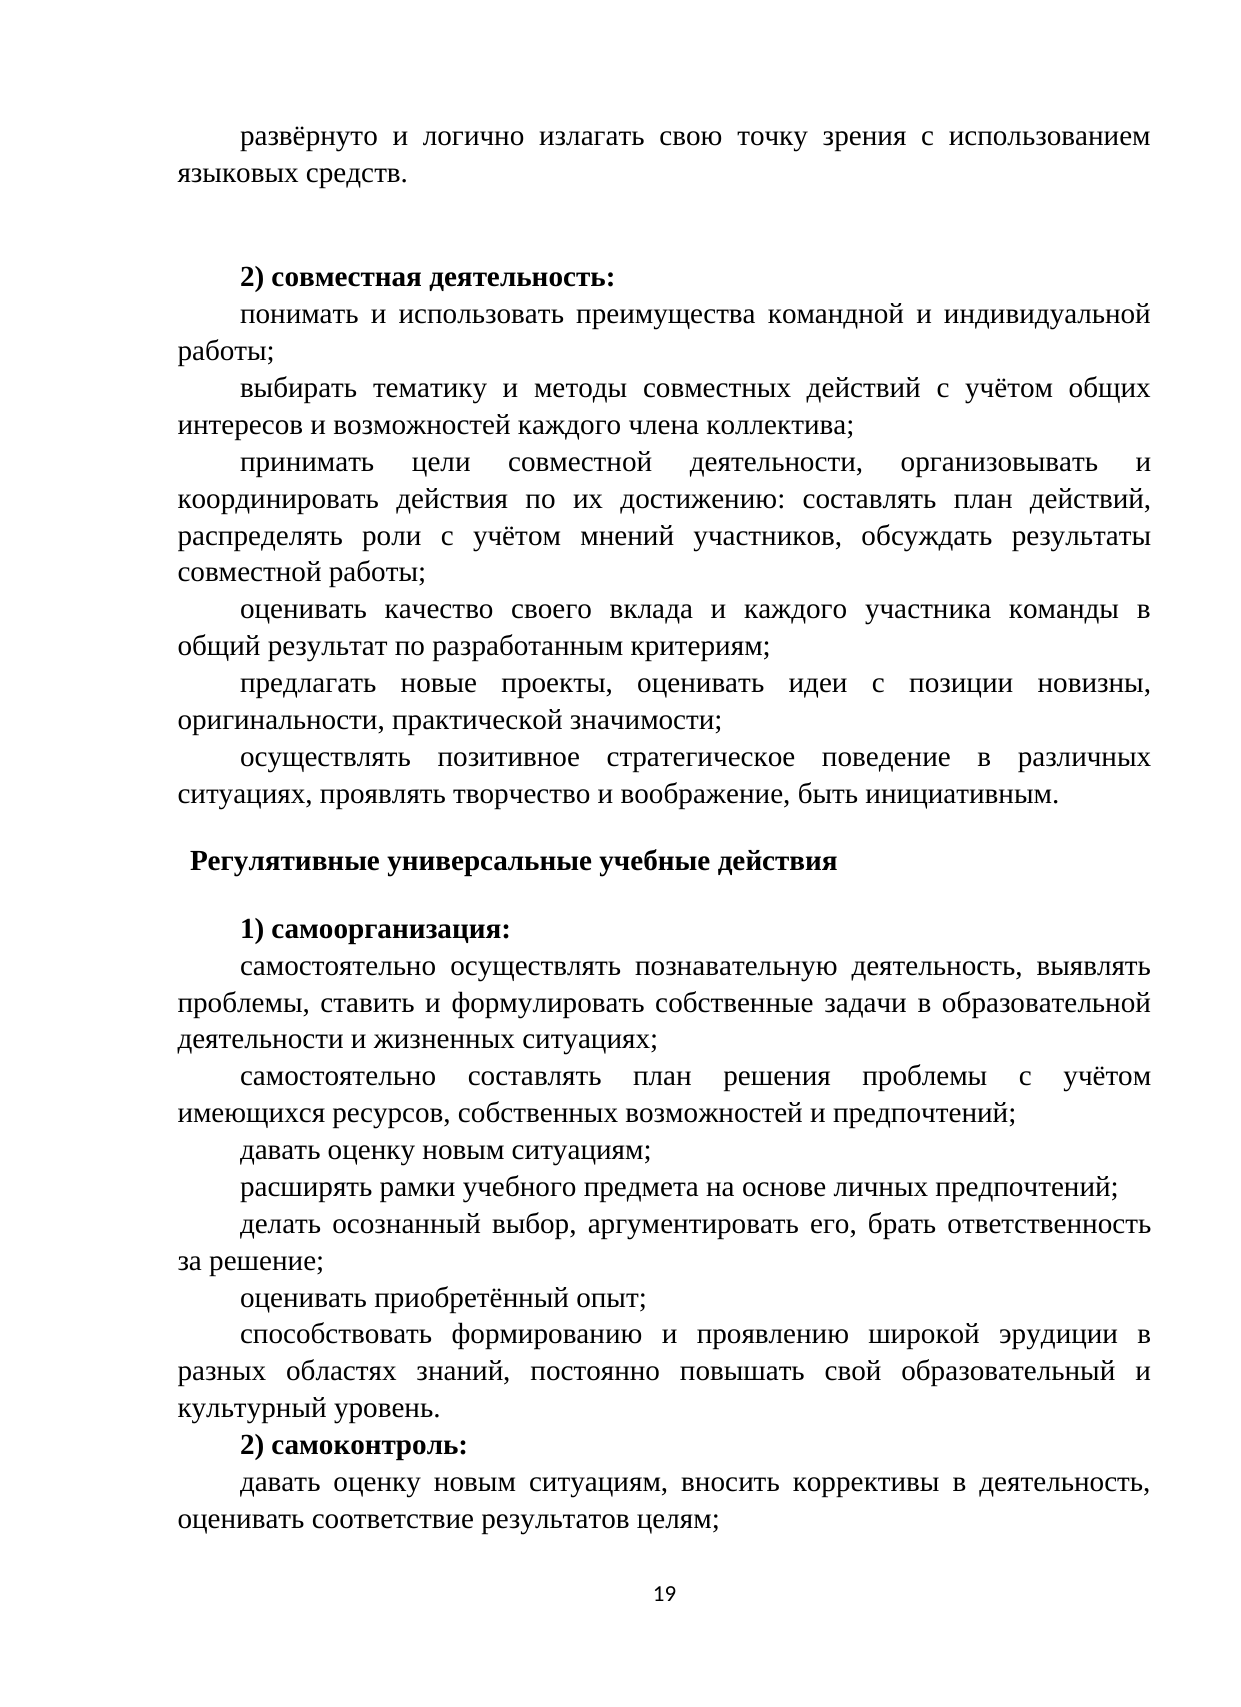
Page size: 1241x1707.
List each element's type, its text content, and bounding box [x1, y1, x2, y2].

text оценивать качество своего вклада и каждого участника команды в общий результат по разработанным критериям; [177, 591, 1152, 662]
text развёрнуто и логично излагать свою точку зрения с использованием языковых средств. [177, 118, 1152, 188]
text предлагать новые проекты, оценивать идеи с позиции новизны, оригинальности, практической значимости; [177, 665, 1152, 736]
text Регулятивные универсальные учебные действия [190, 843, 1152, 877]
text самостоятельно составлять план решения проблемы с учётом имеющихся ресурсов, собственных возможностей и предпочтений; [177, 1058, 1152, 1129]
text оценивать приобретённый опыт; [177, 1280, 1152, 1313]
text давать оценку новым ситуациям; [177, 1132, 1152, 1166]
text делать осознанный выбор, аргументировать его, брать ответственность за решение; [177, 1206, 1152, 1276]
text расширять рамки учебного предмета на основе личных предпочтений; [177, 1169, 1152, 1203]
text самостоятельно осуществлять познавательную деятельность, выявлять проблемы, ставить и формулировать собственные задачи в образовательной деятельности и жизненных ситуациях; [177, 948, 1152, 1055]
text выбирать тематику и методы совместных действий с учётом общих интересов и возможностей каждого члена коллектива; [177, 370, 1152, 441]
text 2) самоконтроль: [177, 1427, 1152, 1461]
text давать оценку новым ситуациям, вносить коррективы в деятельность, оценивать соответствие результатов целям; [177, 1464, 1152, 1534]
text осуществлять позитивное стратегическое поведение в различных ситуациях, проявлять творчество и воображение, быть инициативным. [177, 739, 1152, 809]
text принимать цели совместной деятельности, организовывать и координировать действия по их достижению: составлять план действий, распределять роли с учётом мнений участников, обсуждать результаты совместной работы; [177, 444, 1152, 588]
text способствовать формированию и проявлению широкой эрудиции в разных областях знаний, постоянно повышать свой образовательный и культурный уровень. [177, 1317, 1152, 1424]
text 2) совместная деятельность: [177, 259, 1152, 293]
text понимать и использовать преимущества командной и индивидуальной работы; [177, 296, 1152, 367]
text 1) самоорганизация: [177, 911, 1152, 944]
